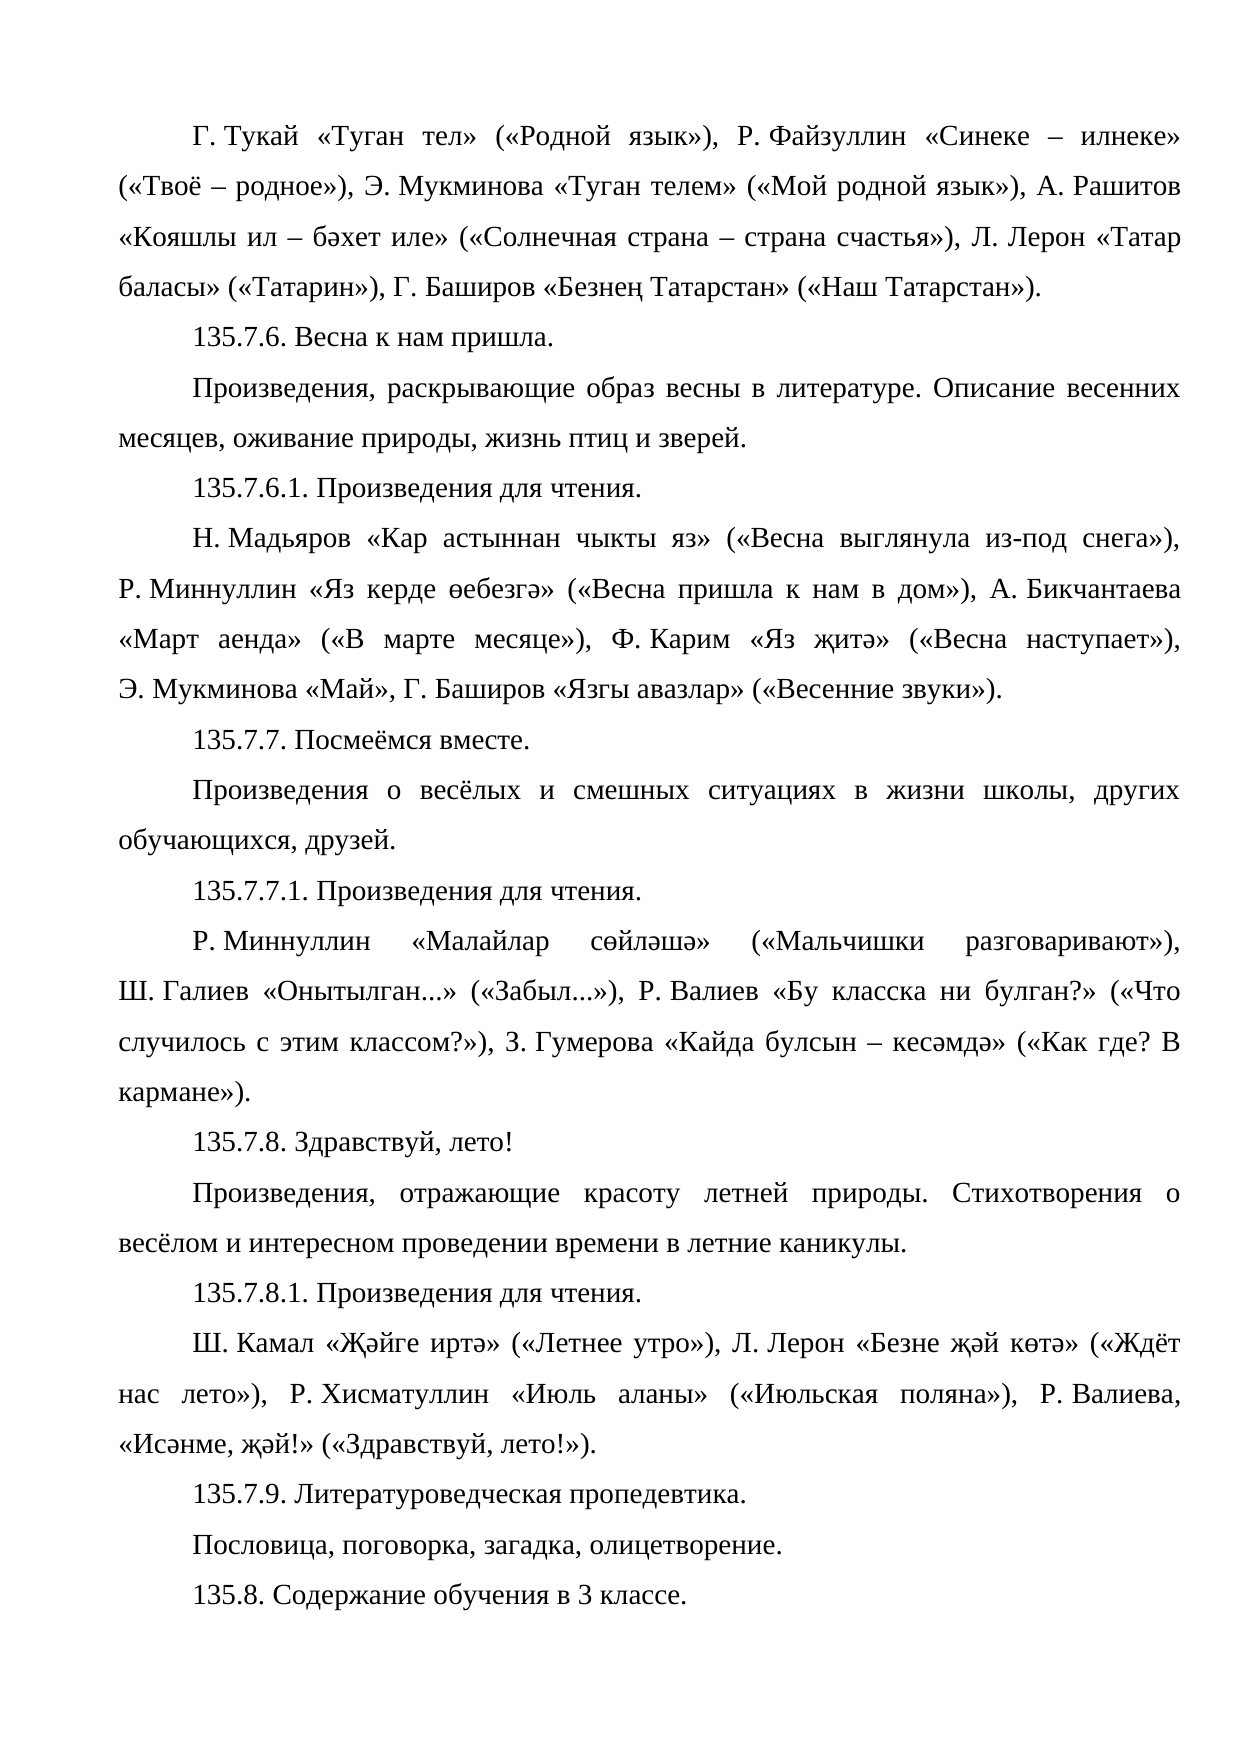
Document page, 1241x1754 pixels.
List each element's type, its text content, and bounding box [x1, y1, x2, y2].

text 135.7.8.1. Произведения для чтения. [118, 1275, 1181, 1309]
text 135.7.6. Весна к нам пришла. [118, 319, 1181, 353]
text Н. Мадьяров «Кар астыннан чыкты яз» («Весна выглянула из-под снега»), Р. Миннуллин «Яз керде өебезгә» («Весна пришла к нам в дом»), А. Бикчантаева «Март аенда» («В марте месяце»), Ф. Карим «Яз җитә» («Весна наступает»), Э. Мукминова «Май», Г. Баширов «Язгы авазлар» («Весенние звуки»). [118, 521, 1181, 705]
text 135.7.7. Посмеёмся вместе. [118, 722, 1181, 755]
text 135.8. Содержание обучения в 3 классе. [118, 1577, 1181, 1611]
text 135.7.9. Литературоведческая пропедевтика. [118, 1477, 1181, 1510]
text Произведения, раскрывающие образ весны в литературе. Описание весенних месяцев, оживание природы, жизнь птиц и зверей. [118, 370, 1181, 453]
text Г. Тукай «Туган тел» («Родной язык»), Р. Файзуллин «Синеке – илнеке» («Твоё – родное»), Э. Мукминова «Туган телем» («Мой родной язык»), А. Рашитов «Кояшлы ил – бәхет иле» («Солнечная страна – страна счастья»), Л. Лерон «Татар баласы» («Татарин»), Г. Баширов «Безнең Татарстан» («Наш Татарстан»). [118, 118, 1181, 303]
text Произведения о весёлых и смешных ситуациях в жизни школы, других обучающихся, друзей. [118, 772, 1181, 856]
text Ш. Камал «Җәйге иртә» («Летнее утро»), Л. Лерон «Безне җәй көтә» («Ждёт нас лето»), Р. Хисматуллин «Июль аланы» («Июльская поляна»), Р. Валиева, «Исәнме, җәй!» («Здравствуй, лето!»). [118, 1326, 1181, 1460]
text Произведения, отражающие красоту летней природы. Стихотворения о весёлом и интересном проведении времени в летние каникулы. [118, 1175, 1181, 1258]
text 135.7.7.1. Произведения для чтения. [118, 873, 1181, 906]
text 135.7.6.1. Произведения для чтения. [118, 470, 1181, 504]
text Р. Миннуллин «Малайлар сөйләшә» («Мальчишки разговаривают»), Ш. Галиев «Онытылган...» («Забыл...»), Р. Валиев «Бу класска ни булган?» («Что случилось с этим классом?»), З. Гумерова «Кайда булсын – кесәмдә» («Как где? В кармане»). [118, 923, 1181, 1108]
text Пословица, поговорка, загадка, олицетворение. [118, 1527, 1181, 1560]
text 135.7.8. Здравствуй, лето! [118, 1124, 1181, 1158]
